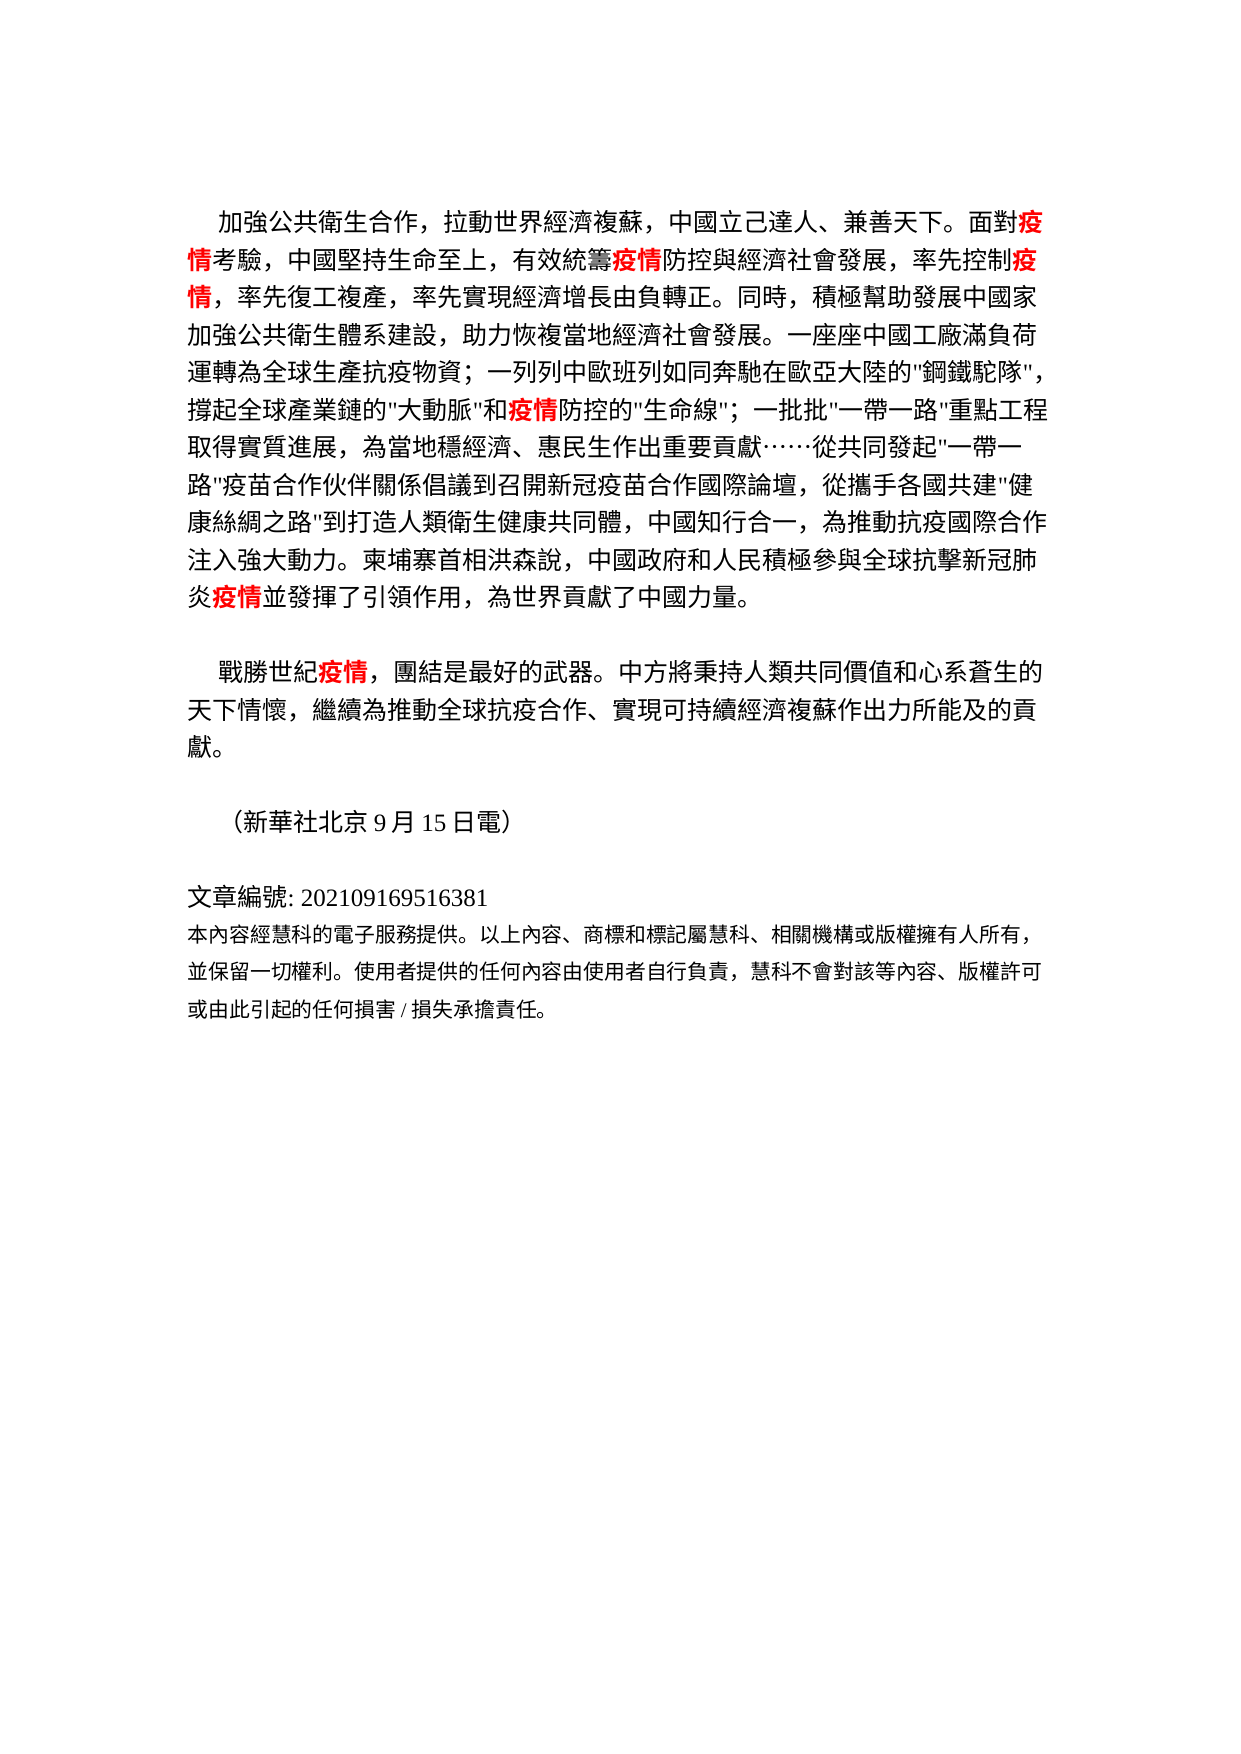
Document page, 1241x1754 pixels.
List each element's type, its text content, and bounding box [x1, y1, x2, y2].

text 本內容經慧科的電子服務提供。以上內容、商標和標記屬慧科、相關機構或版權擁有人所有，並保留一切權利。使用者提供的任何內容由使用者自行負責，慧科不會對該等內容、版權許可或由此引起的任何損害 / 損失承擔責任。 [187, 914, 1053, 1027]
text 加強公共衛生合作，拉動世界經濟複蘇，中國立己達人、兼善天下。面對疫情考驗，中國堅持生命至上，有效統籌疫情防控與經濟社會發展，率先控制疫情，率先復工複產，率先實現經濟增長由負轉正。同時，積極幫助發展中國家加強公共衛生體系建設，助力恢複當地經濟社會發展。一座座中國工廠滿負荷運轉為全球生產抗疫物資；一列列中歐班列如同奔馳在歐亞大陸的"鋼鐵駝隊"，撐起全球產業鏈的"大動脈"和疫情防控的"生命線"；一批批"一帶一路"重點工程取得實質進展，為當地穩經濟、惠民生作出重要貢獻……從共同發起"一帶一路"疫苗合作伙伴關係倡議到召開新冠疫苗合作國際論壇，從攜手各國共建"健康絲綢之路"到打造人類衛生健康共同體，中國知行合一，為推動抗疫國際合作注入強大動力。柬埔寨首相洪森說，中國政府和人民積極參與全球抗擊新冠肺炎疫情並發揮了引領作用，為世界貢獻了中國力量。 [187, 202, 1053, 614]
text 文章編號: 202109169516381 [187, 877, 1053, 914]
text 戰勝世紀疫情，團結是最好的武器。中方將秉持人類共同價值和心系蒼生的天下情懷，繼續為推動全球抗疫合作、實現可持續經濟複蘇作出力所能及的貢獻。 [187, 652, 1053, 764]
text （新華社北京9月15日電） [187, 802, 1053, 839]
